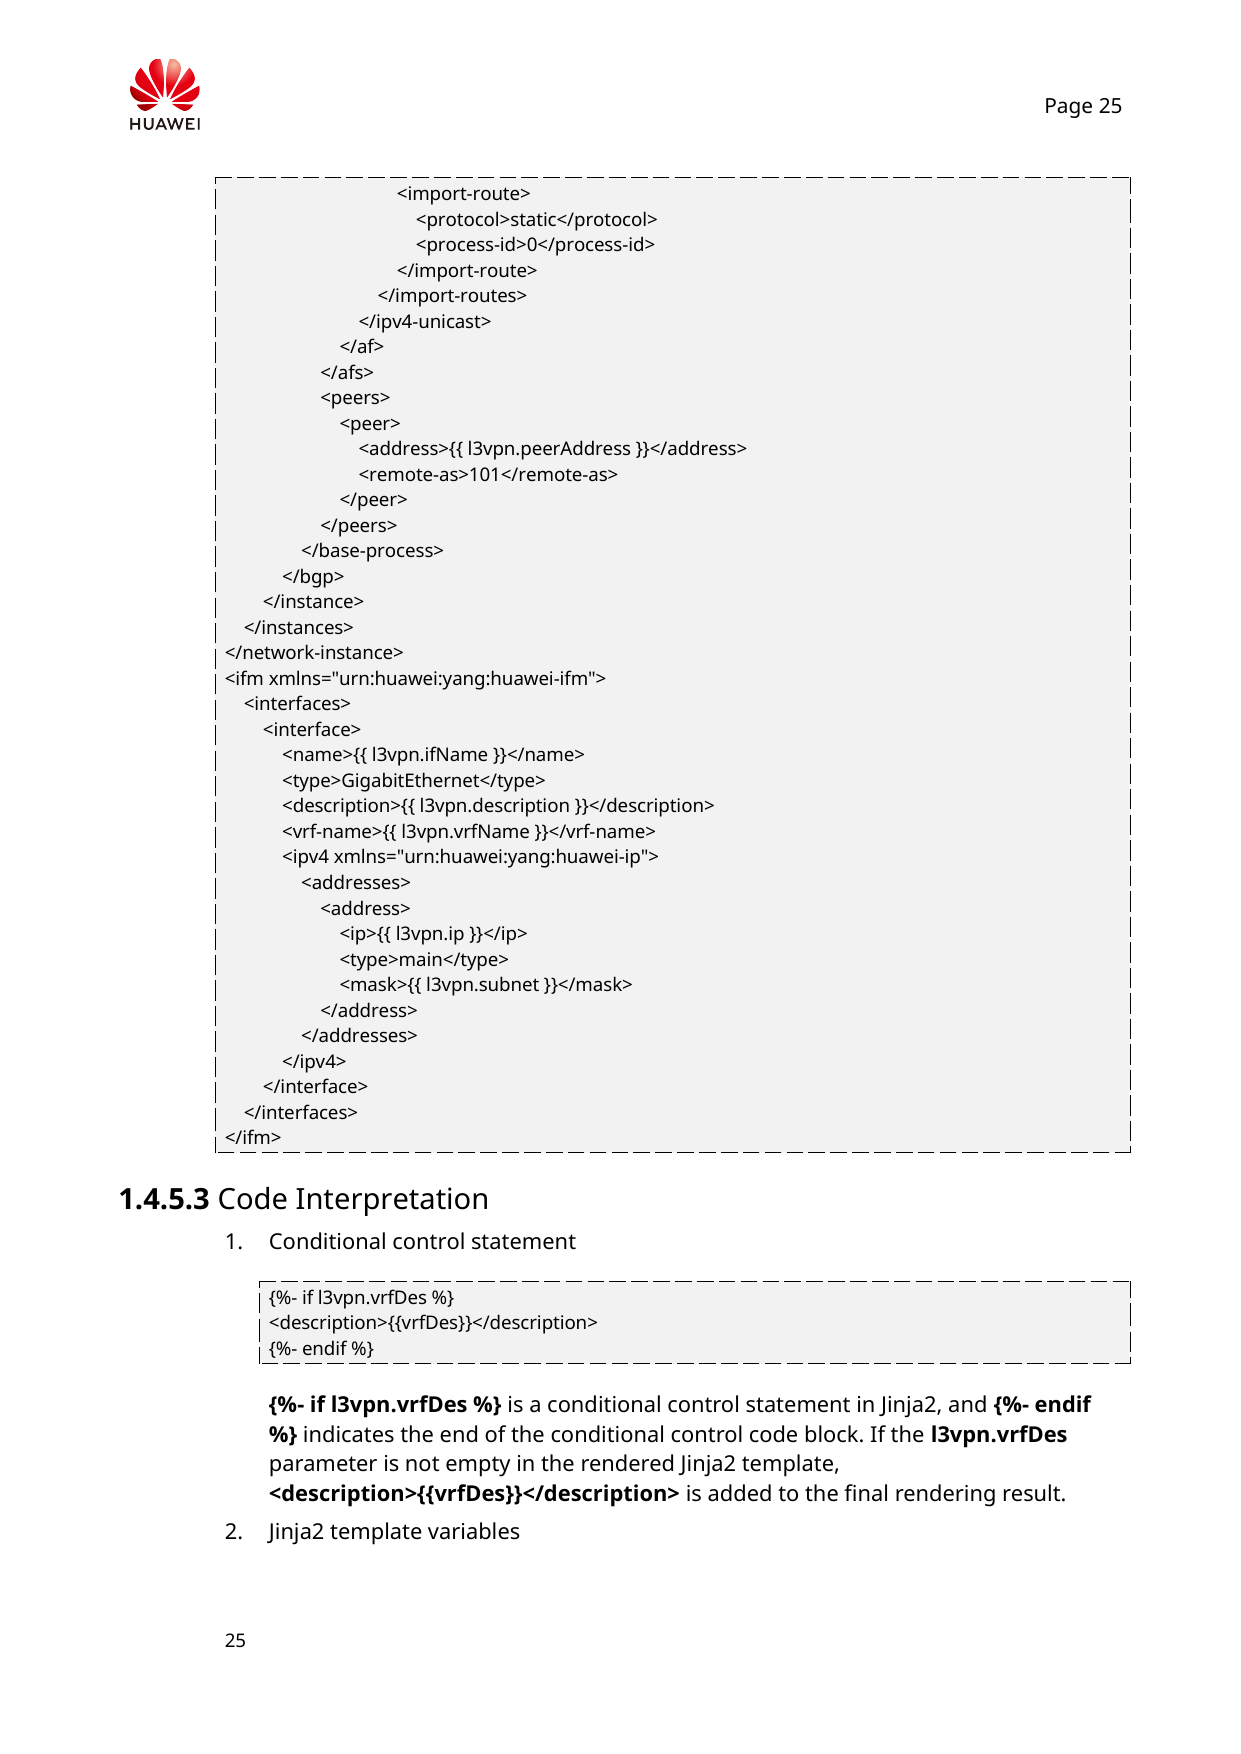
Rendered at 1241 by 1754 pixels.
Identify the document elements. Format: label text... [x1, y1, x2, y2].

text </addresses> [215, 1019, 1131, 1045]
picture [130, 59, 200, 130]
text </instance> [215, 586, 1131, 611]
text <interface> [215, 713, 1131, 739]
text </import-routes> [215, 279, 1131, 305]
text <address>{{ l3vpn.peerAddress }}</address> [215, 432, 1131, 458]
text Conditional control statement [224, 1226, 1122, 1256]
list <description>{{vrfDes}}</description> [259, 1307, 1131, 1332]
text <mask>{{ l3vpn.subnet }}</mask> [215, 968, 1131, 994]
text </ifm> [215, 1121, 1131, 1153]
text </ipv4> [215, 1045, 1131, 1070]
text <address> [215, 892, 1131, 917]
text <import-route> [215, 177, 1131, 203]
text </import-route> [215, 254, 1131, 279]
text <peers> [215, 381, 1131, 407]
text <peer> [215, 407, 1131, 432]
text </base-process> [215, 534, 1131, 560]
text <type>main</type> [215, 943, 1131, 968]
text <process-id>0</process-id> [215, 228, 1131, 254]
text </interfaces> [215, 1096, 1131, 1121]
text </address> [215, 994, 1131, 1019]
text </peers> [215, 509, 1131, 534]
text <ipv4 xmlns="urn:huawei:yang:huawei-ip"> [215, 841, 1131, 866]
list {%- if l3vpn.vrfDes %} [259, 1281, 1131, 1307]
text <vrf-name>{{ l3vpn.vrfName }}</vrf-name> [215, 815, 1131, 841]
text <protocol>static</protocol> [215, 203, 1131, 228]
list {%- endif %} [259, 1332, 1131, 1364]
text </af> [215, 330, 1131, 356]
text <remote-as>101</remote-as> [215, 458, 1131, 483]
text </ipv4-unicast> [215, 305, 1131, 330]
text <type>GigabitEthernet</type> [215, 764, 1131, 790]
text <ifm xmlns="urn:huawei:yang:huawei-ifm"> [215, 662, 1131, 688]
text </bgp> [215, 560, 1131, 586]
text <name>{{ l3vpn.ifName }}</name> [215, 739, 1131, 764]
text </instances> [215, 611, 1131, 637]
text </network-instance> [215, 637, 1131, 662]
text <description>{{ l3vpn.description }}</description> [215, 790, 1131, 815]
text <ip>{{ l3vpn.ip }}</ip> [215, 917, 1131, 943]
text </afs> [215, 356, 1131, 381]
text Jinja2 template variables [224, 1516, 1122, 1546]
text <interfaces> [215, 688, 1131, 713]
text </peer> [215, 483, 1131, 509]
subtitle Code Interpretation [118, 1178, 1122, 1218]
text <addresses> [215, 866, 1131, 892]
list {%- if l3vpn.vrfDes %} is a conditional control statement in Jinja2, and {%- endif %} indicates the end of the conditional control code block. If the l3vpn.vrfDes parameter is not empty in the rendered Jinja2 template, <description>{{vrfDes}}</description> is added to the final rendering result. [269, 1389, 1122, 1508]
text </interface> [215, 1070, 1131, 1096]
